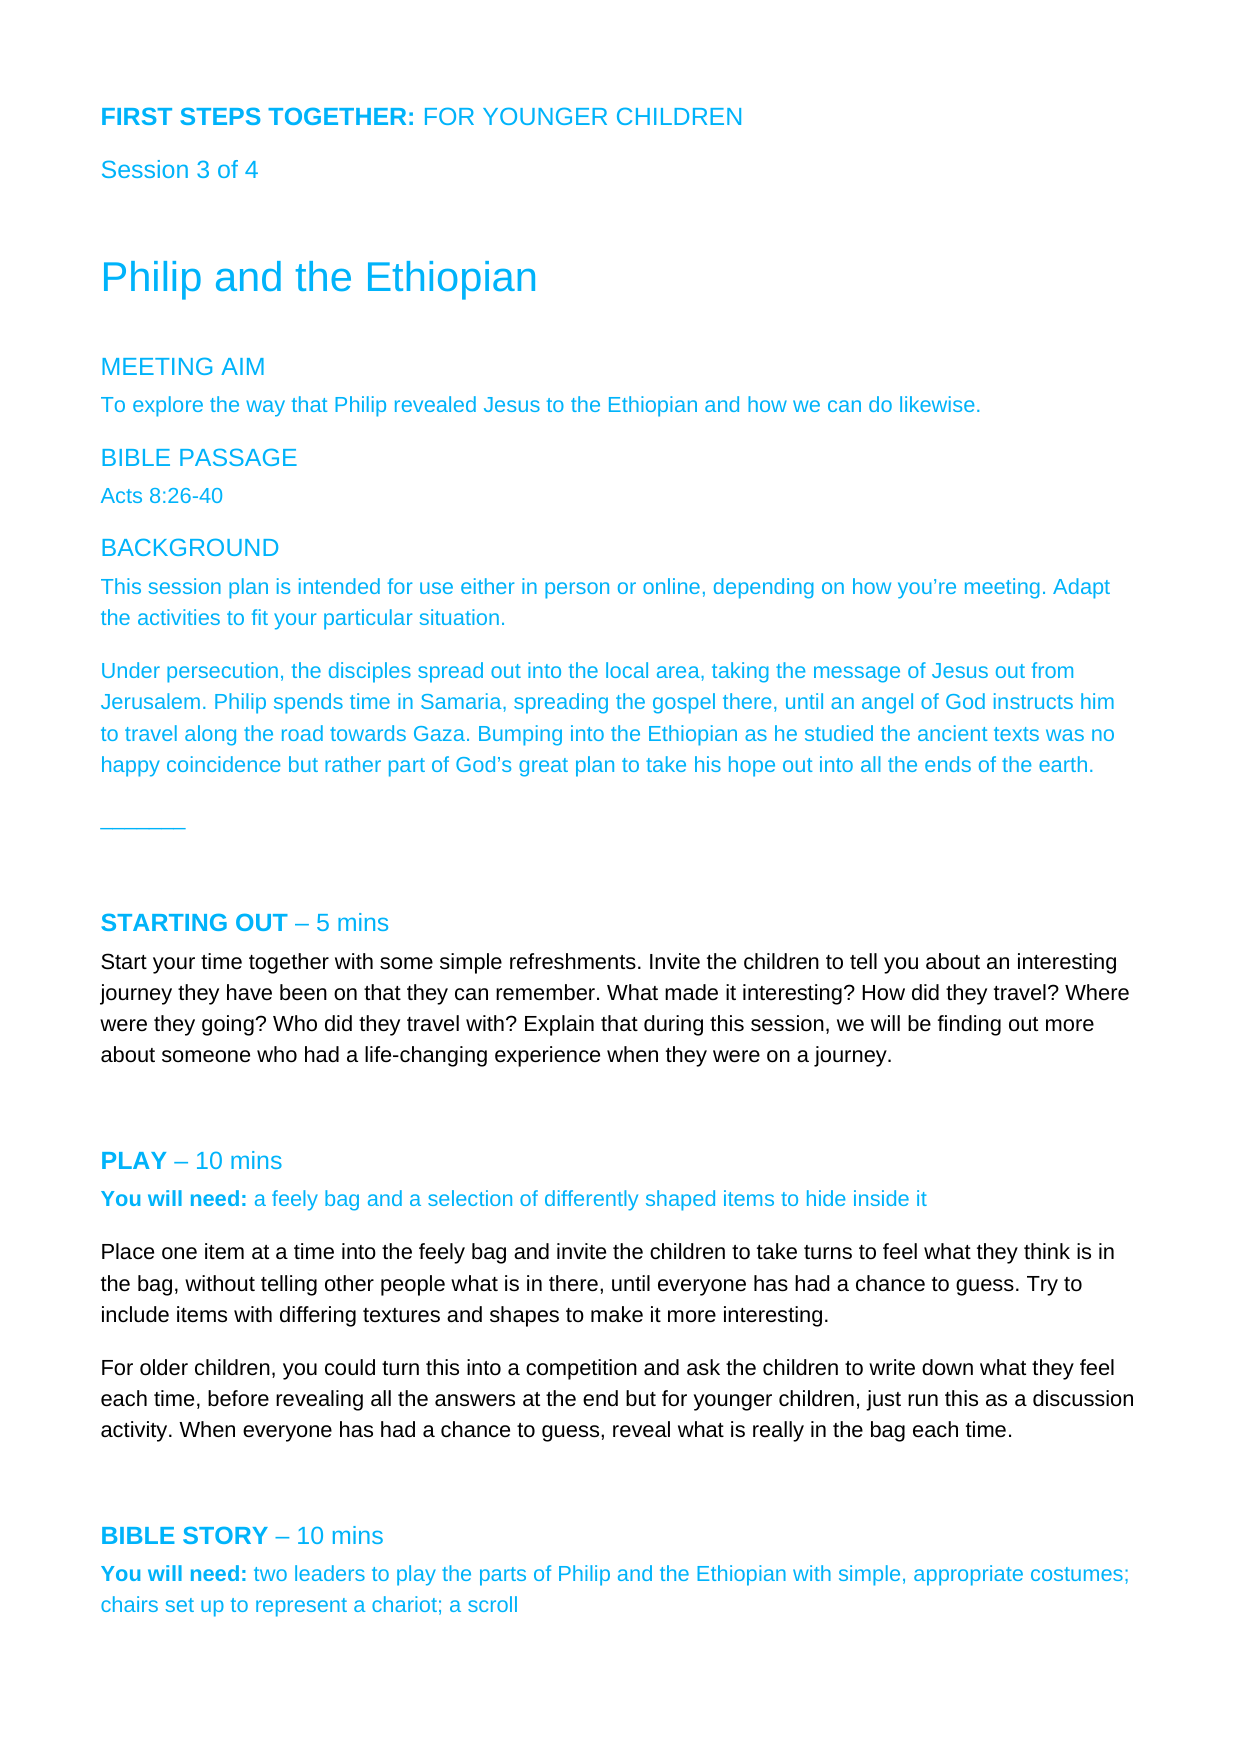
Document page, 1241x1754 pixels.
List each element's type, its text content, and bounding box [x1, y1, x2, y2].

subtitle MEETING AIM [100, 350, 1140, 382]
subtitle BIBLE STORY – 10 mins [100, 1519, 1140, 1550]
text FIRST STEPS TOGETHER: FOR YOUNGER CHILDREN [100, 100, 1140, 132]
text Under persecution, the disciples spread out into the local area, taking the message of Jesus out from Jerusalem. Philip spends time in Samaria, spreading the gospel there, until an angel of God instructs him to travel along the road towards Gaza. Bumping into the Ethiopian as he studied the ancient texts was no happy coincidence but rather part of God’s great plan to take his hope out into all the ends of the earth. [100, 653, 1140, 778]
text This session plan is intended for use either in person or online, depending on how you’re meeting. Adapt the activities to fit your particular situation. [100, 569, 1140, 632]
text _______ [100, 800, 1140, 832]
text For older children, you could turn this into a competition and ask the children to write down what they feel each time, before revealing all the answers at the end but for younger children, just run this as a discussion activity. When everyone has had a chance to guess, reveal what is really in the bag each time. [100, 1350, 1140, 1444]
subtitle PLAY – 10 mins [100, 1144, 1140, 1175]
text Place one item at a time into the feely bag and invite the children to take turns to feel what they think is in the bag, without telling other people what is in there, until everyone has had a chance to guess. Try to include items with differing textures and shapes to make it more interesting. [100, 1235, 1140, 1328]
subtitle STARTING OUT – 5 mins [100, 907, 1140, 938]
text You will need: a feely bag and a selection of differently shaped items to hide inside it [100, 1182, 1140, 1213]
text Start your time together with some simple refreshments. Invite the children to tell you about an interesting journey they have been on that they can remember. What made it interesting? How did they travel? Where were they going? Who did they travel with? Explain that during this session, we will be finding out more about someone who had a life-changing experience when they were on a journey. [100, 944, 1140, 1069]
text Session 3 of 4 [100, 153, 1140, 185]
subtitle BACKGROUND [100, 532, 1140, 563]
subtitle BIBLE PASSAGE [100, 441, 1140, 472]
text You will need: two leaders to play the parts of Philip and the Ethiopian with simple, appropriate costumes; chairs set up to represent a chariot; a scroll [100, 1557, 1140, 1619]
text Acts 8:26-40 [100, 478, 1140, 510]
subtitle Philip and the Ethiopian [100, 266, 1140, 297]
text To explore the way that Philip revealed Jesus to the Ethiopian and how we can do likewise. [100, 388, 1140, 419]
